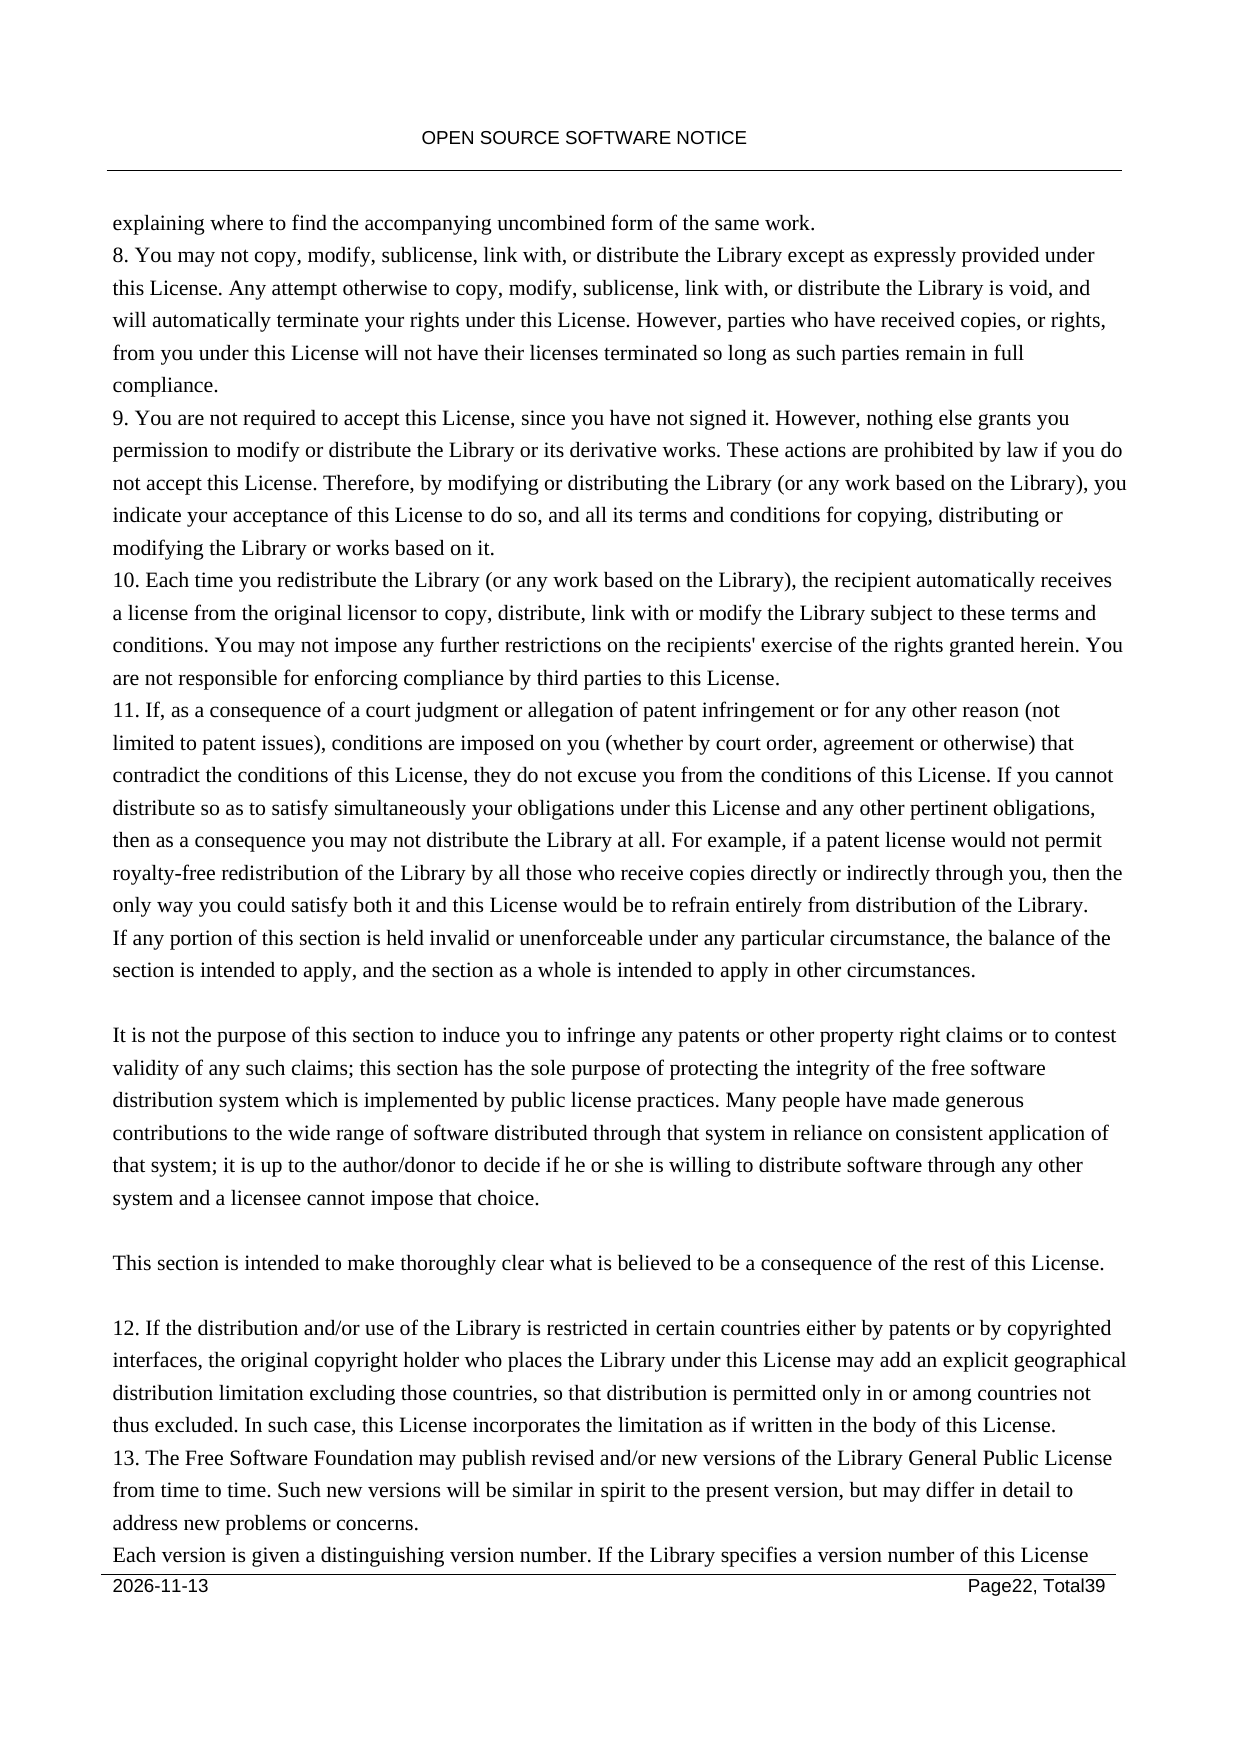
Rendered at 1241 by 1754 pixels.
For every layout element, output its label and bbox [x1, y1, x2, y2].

text [112, 206, 1128, 1571]
